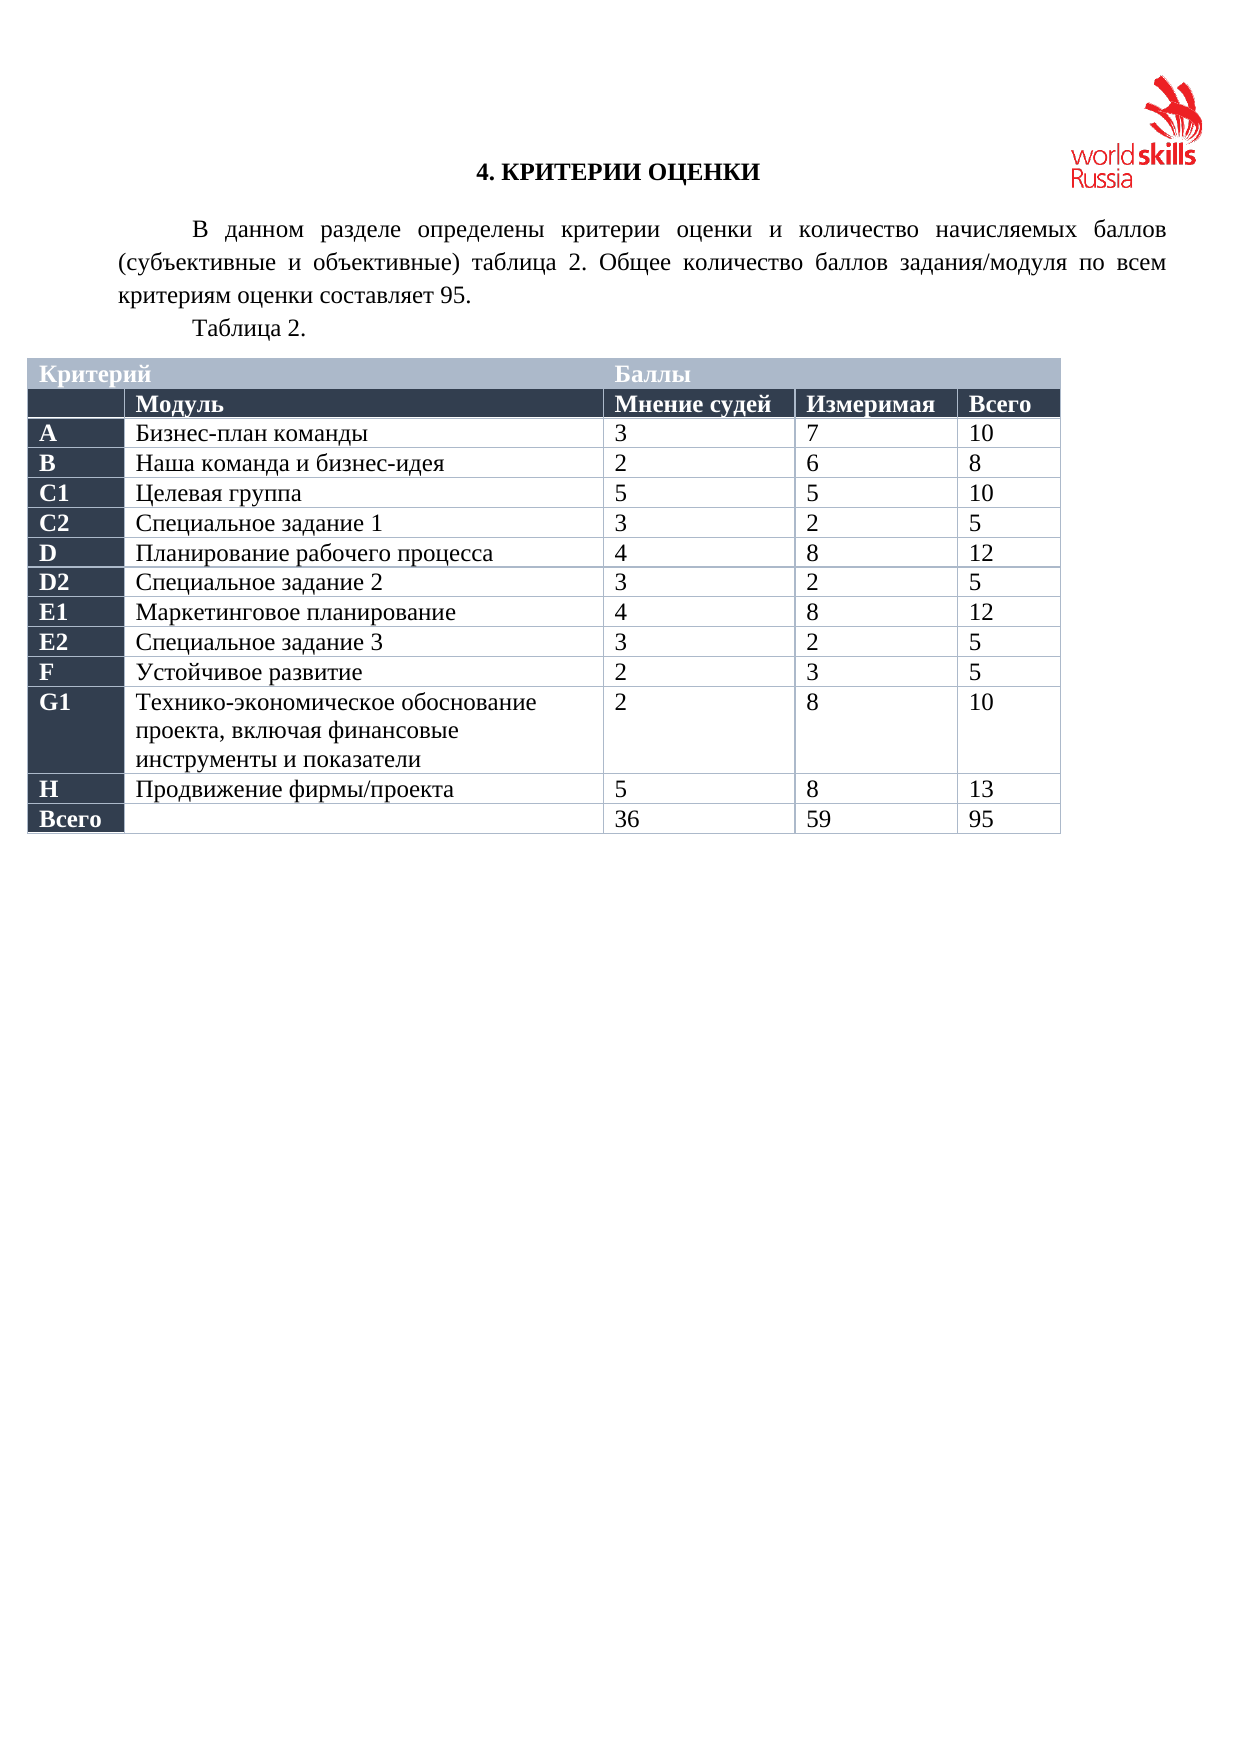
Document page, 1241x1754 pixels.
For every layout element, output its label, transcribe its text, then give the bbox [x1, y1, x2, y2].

table_cell [28, 389, 124, 417]
table_cell H [28, 774, 124, 803]
table_cell 3 [604, 627, 794, 656]
table_cell 7 [796, 419, 957, 447]
table_cell 5 [958, 627, 1060, 656]
table_cell 12 [958, 538, 1060, 566]
text Таблица 2. [192, 313, 1215, 342]
table_cell 4 [604, 597, 794, 626]
table_cell 2 [796, 627, 957, 656]
table_cell Всего [958, 389, 1060, 417]
table_cell 2 [604, 657, 794, 686]
table_cell F [28, 657, 124, 686]
table_header Баллы [604, 359, 1060, 388]
table_cell 95 [958, 804, 1060, 832]
table_cell 8 [958, 448, 1060, 477]
table_cell 10 [958, 687, 1060, 773]
table_cell Бизнес-план команды [125, 419, 603, 447]
table_cell G1 [28, 687, 124, 773]
table_cell Целевая группа [125, 478, 603, 507]
table_cell C1 [28, 478, 124, 507]
table_cell Устойчивое развитие [125, 657, 603, 686]
table_cell 3 [604, 419, 794, 447]
table_cell Технико-экономическое обоснование проекта, включая финансовые инструменты и показатели [125, 687, 603, 773]
table_cell E1 [28, 597, 124, 626]
table_cell 2 [796, 568, 957, 596]
table_cell 5 [958, 568, 1060, 596]
table_cell 3 [604, 568, 794, 596]
table_cell D [28, 538, 124, 566]
table_cell Модуль [125, 389, 603, 417]
table_cell E2 [28, 627, 124, 656]
table_cell 2 [604, 687, 794, 773]
table_cell 36 [604, 804, 794, 832]
table_cell Измеримая [796, 389, 957, 417]
picture [1071, 75, 1203, 157]
table_cell 6 [796, 448, 957, 477]
table_cell [125, 804, 603, 832]
table_cell 5 [796, 478, 957, 507]
table_header Критерий [28, 359, 603, 388]
table_cell 5 [958, 508, 1060, 537]
table_cell 8 [796, 538, 957, 566]
table_cell 4 [604, 538, 794, 566]
table_cell 2 [796, 508, 957, 537]
table_cell Специальное задание 1 [125, 508, 603, 537]
table_cell 5 [604, 774, 794, 803]
text В данном разделе определены критерии оценки и количество начисляемых баллов (субъективные и объективные) таблица 2. Общее количество баллов задания/модуля по всем критериям оценки составляет 95. [118, 214, 1167, 309]
table_cell Мнение судей [604, 389, 794, 417]
subtitle 4. КРИТЕРИИ ОЦЕНКИ [476, 157, 1215, 185]
table_cell A [28, 419, 124, 447]
table_cell Планирование рабочего процесса [125, 538, 603, 566]
table_cell 10 [958, 419, 1060, 447]
table_cell Специальное задание 3 [125, 627, 603, 656]
table_cell 59 [796, 804, 957, 832]
table_cell С2 [28, 508, 124, 537]
table_cell B [28, 448, 124, 477]
table_cell Наша команда и бизнес-идея [125, 448, 603, 477]
table_cell 8 [796, 687, 957, 773]
table_cell 3 [604, 508, 794, 537]
table_cell 12 [958, 597, 1060, 626]
table_cell 13 [958, 774, 1060, 803]
table_cell Продвижение фирмы/проекта [125, 774, 603, 803]
table_cell 3 [796, 657, 957, 686]
table_cell 5 [958, 657, 1060, 686]
table_cell 8 [796, 774, 957, 803]
table_cell Маркетинговое планирование [125, 597, 603, 626]
table_cell 2 [604, 448, 794, 477]
table_cell Специальное задание 2 [125, 568, 603, 596]
table_cell 8 [796, 597, 957, 626]
table_cell 5 [604, 478, 794, 507]
table_cell Всего [28, 804, 124, 832]
table_cell 10 [958, 478, 1060, 507]
table_cell D2 [28, 568, 124, 596]
